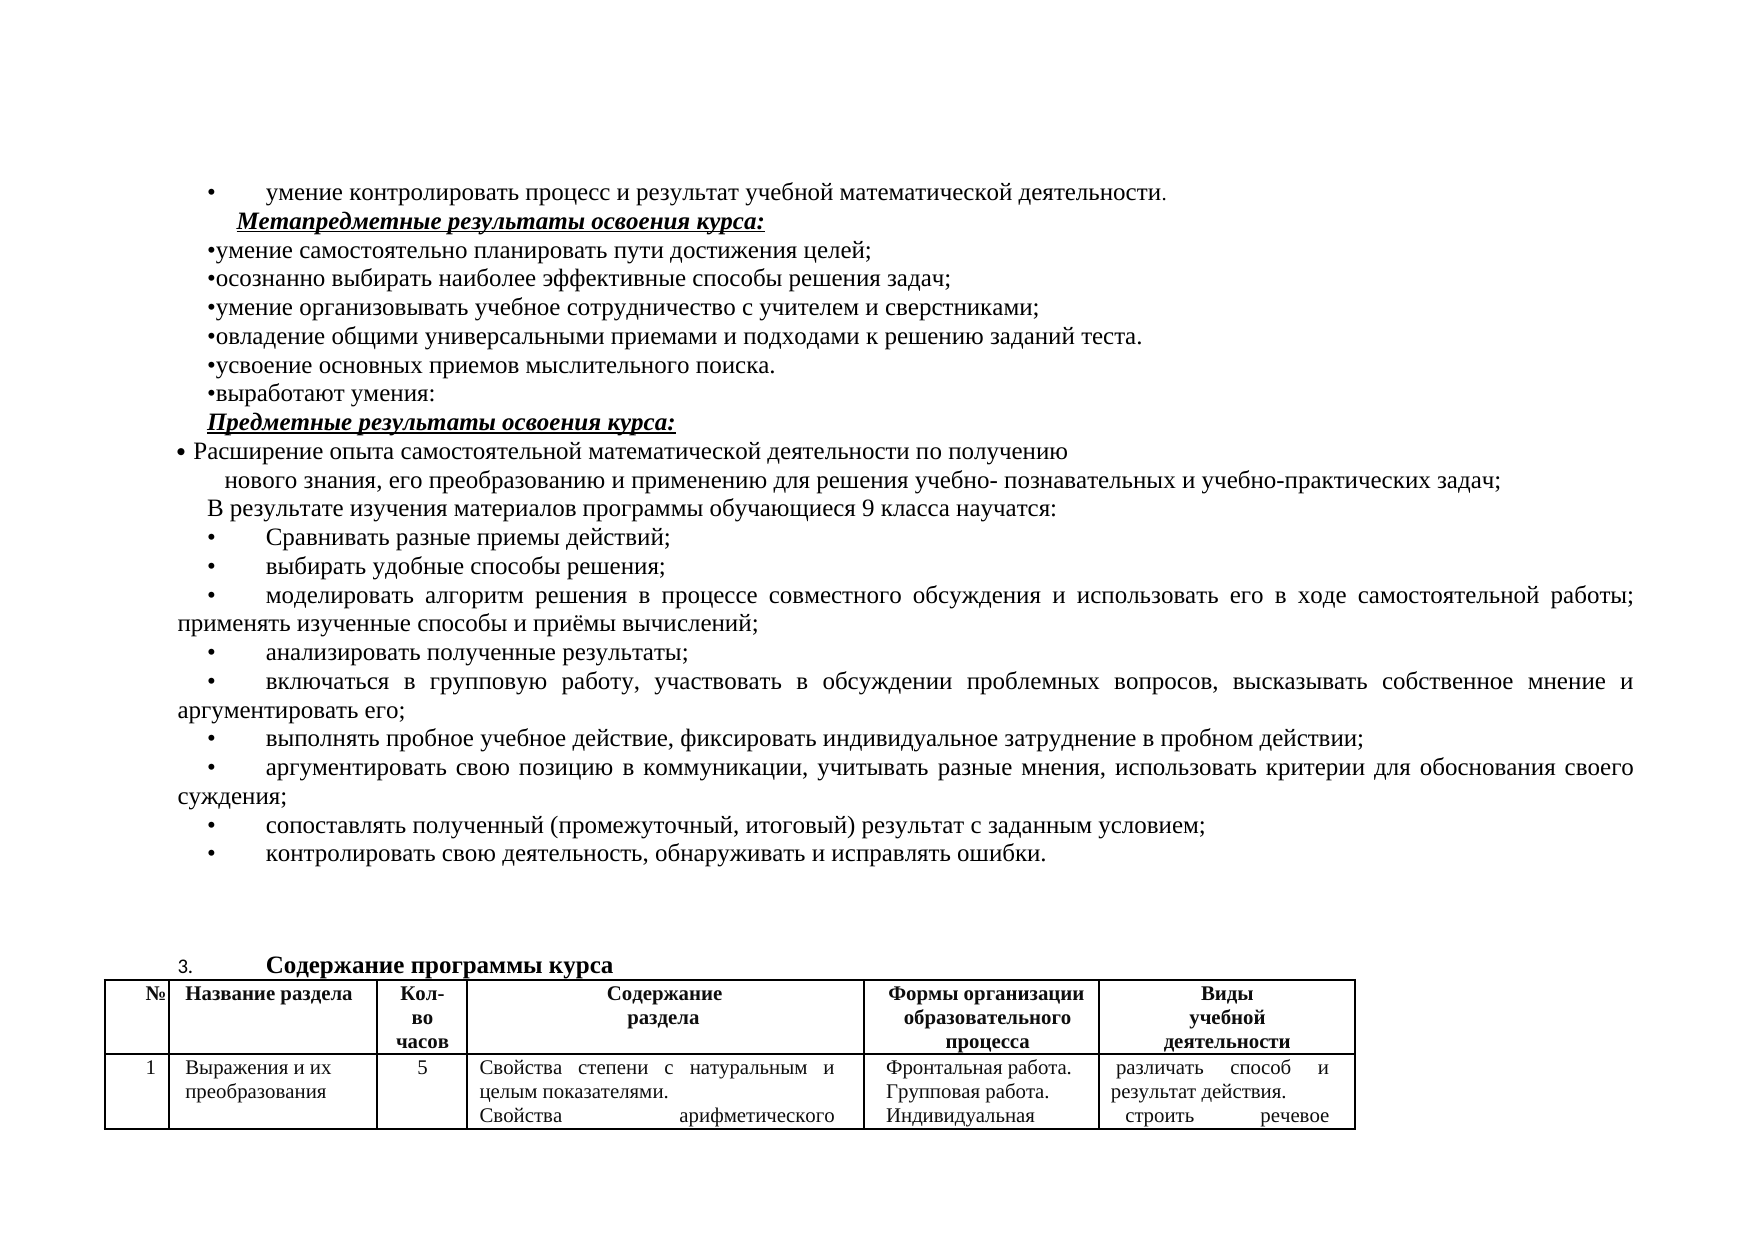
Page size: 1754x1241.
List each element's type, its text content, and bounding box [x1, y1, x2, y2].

text • умение контролировать процесс и результат учебной математической деятельности. [177, 177, 1636, 206]
text • моделировать алгоритм решения в процессе совместного обсуждения и использовать его в ходе самостоятельной работы; применять изученные способы и приёмы вычислений; [177, 580, 1636, 637]
table_header Виды учебной деятельности [1100, 981, 1354, 1053]
table_header Формы организации образовательного процесса [865, 981, 1098, 1053]
text • выполнять пробное учебное действие, фиксировать индивидуальное затруднение в пробном действии; [177, 723, 1636, 752]
table_header Содержание раздела [468, 981, 863, 1053]
text • контролировать свою деятельность, обнаруживать и исправлять ошибки. [177, 838, 1636, 867]
table_header № [106, 981, 168, 1053]
list Расширение опыта самостоятельной математической деятельности по получению [177, 436, 1636, 465]
text •овладение общими универсальными приемами и подходами к решению заданий теста. [177, 321, 1636, 350]
text • анализировать полученные результаты; [177, 637, 1636, 666]
text В результате изучения материалов программы обучающиеся 9 класса научатся: [177, 493, 1636, 522]
table_cell 1 [106, 1055, 168, 1127]
list Содержание программы курса [118, 950, 1636, 979]
text •выработают умения: [177, 378, 1636, 407]
table_cell 5 [378, 1055, 466, 1127]
text •усвоение основных приемов мыслительного поиска. [177, 350, 1636, 378]
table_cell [468, 1055, 863, 1127]
text нового знания, его преобразованию и применению для решения учебно- познавательных и учебно-практических задач; [118, 465, 1636, 493]
table_header Название раздела [170, 981, 376, 1053]
text • сопоставлять полученный (промежуточный, итоговый) результат с заданным условием; [177, 810, 1636, 838]
text •умение организовывать учебное сотрудничество с учителем и сверстниками; [177, 292, 1636, 321]
text Предметные результаты освоения курса: [177, 407, 1636, 436]
text • аргументировать свою позицию в коммуникации, учитывать разные мнения, использовать критерии для обоснования своего суждения; [177, 752, 1636, 810]
text • Сравнивать разные приемы действий; [177, 522, 1636, 551]
text •осознанно выбирать наиболее эффективные способы решения задач; [177, 263, 1636, 292]
table_header Кол-во часов [378, 981, 466, 1053]
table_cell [865, 1055, 1098, 1127]
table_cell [1100, 1055, 1354, 1127]
text Метапредметные результаты освоения курса: [177, 206, 1636, 235]
text • включаться в групповую работу, участвовать в обсуждении проблемных вопросов, высказывать собственное мнение и аргументировать его; [177, 666, 1636, 723]
text • выбирать удобные способы решения; [177, 551, 1636, 580]
text •умение самостоятельно планировать пути достижения целей; [177, 235, 1636, 263]
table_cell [170, 1055, 376, 1127]
